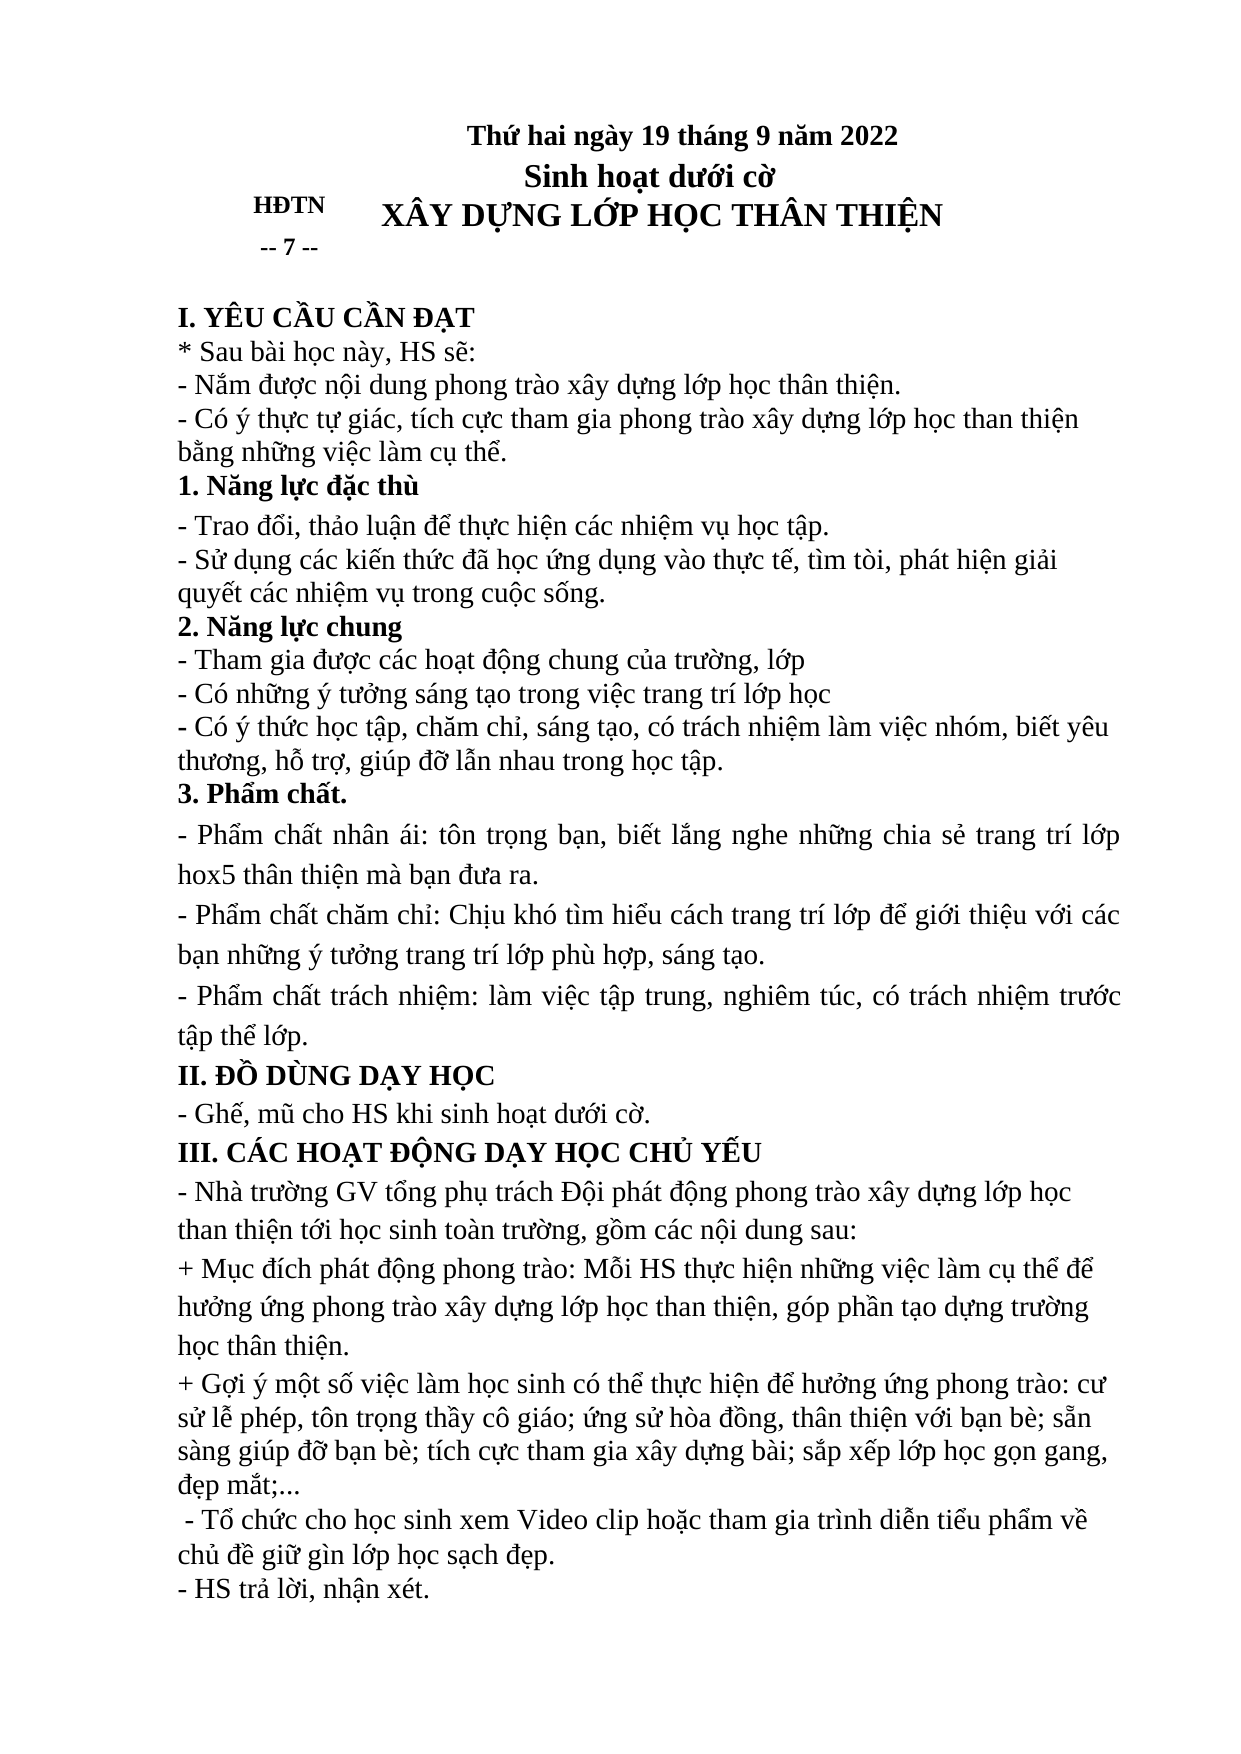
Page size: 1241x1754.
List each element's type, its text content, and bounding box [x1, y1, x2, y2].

text - Ghế, mũ cho HS khi sinh hoạt dưới cờ. [177, 1097, 1122, 1130]
text - Có ý thức học tập, chăm chỉ, sáng tạo, có trách nhiệm làm việc nhóm, biết yêu thương, hỗ trợ, giúp đỡ lẫn nhau trong học tập. [177, 709, 1122, 777]
text + Mục đích phát động phong trào: Mỗi HS thực hiện những việc làm cụ thể để hưởng ứng phong trào xây dựng lớp học than thiện, góp phần tạo dựng trường học thân thiện. [177, 1251, 1122, 1361]
text + Gợi ý một số việc làm học sinh có thể thực hiện để hưởng ứng phong trào: cư sử lễ phép, tôn trọng thầy cô giáo; ứng sử hòa đồng, thân thiện với bạn bè; sẵn sàng giúp đỡ bạn bè; tích cực tham gia xây dựng bài; sắp xếp lớp học gọn gang, đẹp mắt;... [177, 1366, 1122, 1501]
text - Tham gia được các hoạt động chung của trường, lớp [177, 642, 1122, 676]
text Sinh hoạt dưới cờ [177, 157, 1122, 195]
text - Nhà trường GV tổng phụ trách Đội phát động phong trào xây dựng lớp học than thiện tới học sinh toàn trường, gồm các nội dung sau: [177, 1174, 1122, 1246]
text 3. Phẩm chất. [177, 777, 1122, 810]
text - Phẩm chất trách nhiệm: làm việc tập trung, nghiêm túc, có trách nhiệm trước tập thể lớp. [177, 978, 1122, 1051]
text XÂY DỰNG LỚP HỌC THÂN THIỆN [177, 195, 1122, 233]
text - Phẩm chất nhân ái: tôn trọng bạn, biết lắng nghe những chia sẻ trang trí lớp hox5 thân thiện mà bạn đưa ra. [177, 817, 1122, 891]
text I. YÊU CẦU CẦN ĐẠT [177, 300, 1122, 334]
text 2. Năng lực chung [177, 609, 1122, 642]
text - Phẩm chất chăm chỉ: Chịu khó tìm hiểu cách trang trí lớp để giới thiệu với các bạn những ý tưởng trang trí lớp phù hợp, sáng tạo. [177, 897, 1122, 971]
text - Trao đổi, thảo luận để thực hiện các nhiệm vụ học tập. [177, 508, 1122, 542]
text - HS trả lời, nhận xét. [177, 1571, 1122, 1604]
text * Sau bài học này, HS sẽ: [177, 334, 1122, 367]
text - Nắm được nội dung phong trào xây dựng lớp học thân thiện. [177, 367, 1122, 401]
text III. CÁC HOẠT ĐỘNG DẠY HỌC CHỦ YẾU [177, 1135, 1122, 1169]
text 1. Năng lực đặc thù [177, 468, 1122, 502]
text - Có những ý tưởng sáng tạo trong việc trang trí lớp học [177, 676, 1122, 709]
text - Có ý thực tự giác, tích cực tham gia phong trào xây dựng lớp học than thiện bằng những việc làm cụ thể. [177, 401, 1122, 468]
text II. ĐỒ DÙNG DẠY HỌC [177, 1058, 1122, 1092]
text - Tổ chức cho học sinh xem Video clip hoặc tham gia trình diễn tiểu phẩm về chủ đề giữ gìn lớp học sạch đẹp. [177, 1501, 1122, 1571]
text - Sử dụng các kiến thức đã học ứng dụng vào thực tế, tìm tòi, phát hiện giải quyết các nhiệm vụ trong cuộc sống. [177, 542, 1122, 609]
text Thứ hai ngày 19 tháng 9 năm 2022 [177, 118, 1122, 152]
